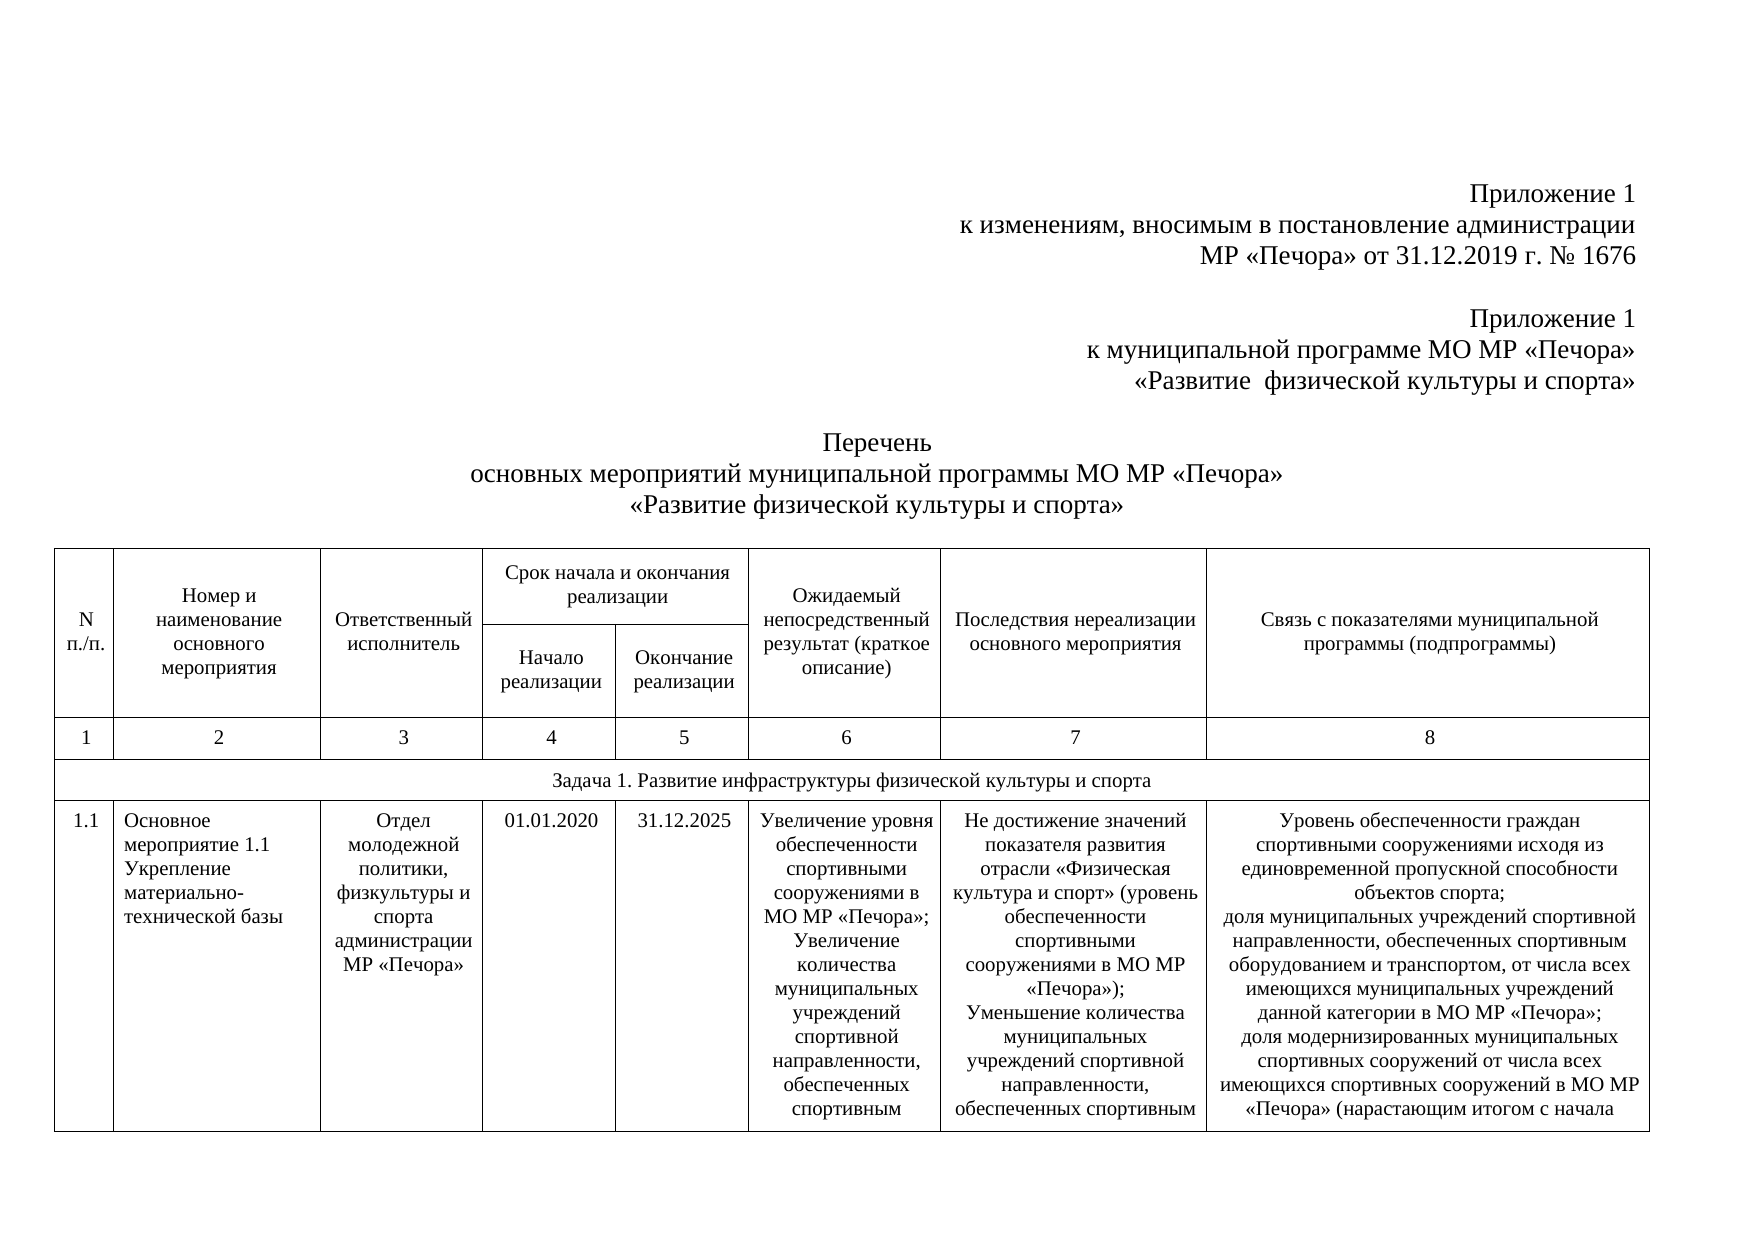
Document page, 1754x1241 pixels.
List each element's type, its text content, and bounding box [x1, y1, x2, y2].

table_cell Задача 1. Развитие инфраструктуры физической культуры и спорта [55, 760, 1649, 800]
text Перечень [118, 426, 1636, 457]
table_cell Уровень обеспеченности граждан спортивными сооружениями исходя из единовременной пропускной способности объектов спорта; доля муниципальных учреждений спортивной направленности, обеспеченных спортивным оборудованием и транспортом, от числа всех имеющихся муниципальных учреждений данной категории в МО МР «Печора»; доля модернизированных муниципальных спортивных сооружений от числа всех имеющихся спортивных сооружений в МО МР «Печора» (нарастающим итогом с начала реализации Программы) [1207, 801, 1649, 1131]
table_cell 8 [1207, 718, 1649, 759]
table_header Номер и наименование основного мероприятия [114, 549, 320, 717]
table_cell 6 [749, 718, 940, 759]
table_cell 2 [114, 718, 320, 759]
text Приложение 1 [118, 302, 1636, 333]
text основных мероприятий муниципальной программы МО МР «Печора» [118, 457, 1636, 489]
table_header N п./п. [55, 549, 113, 717]
text Приложение 1 к изменениям, вносимым в постановление администрации МР «Печора» от 31.12.2019 г. № 1676 [118, 177, 1636, 271]
table_cell 01.01.2020 [483, 801, 615, 1131]
table_cell 4 [483, 718, 615, 759]
table_cell Не достижение значений показателя развития отрасли «Физическая культура и спорт» (уровень обеспеченности спортивными сооружениями в МО МР «Печора»); Уменьшение количества муниципальных учреждений спортивной направленности, обеспеченных спортивным оборудованием и транспортом в МО МР «Печора»; Снижение обустроенных объектов в сфере физической культуры и спорта [941, 801, 1206, 1131]
table_cell 7 [941, 718, 1206, 759]
table_cell 1.1 [55, 801, 113, 1131]
text «Развитие физической культуры и спорта» [118, 364, 1636, 395]
table_header Последствия нереализации основного мероприятия [941, 549, 1206, 717]
table_cell Начало реализации [483, 625, 615, 717]
table_cell Окончание реализации [616, 625, 748, 717]
table_header Ответственный исполнитель [321, 549, 482, 717]
table_cell Увеличение уровня обеспеченности спортивными сооружениями в МО МР «Печора»; Увеличение количества муниципальных учреждений спортивной направленности, обеспеченных спортивным оборудованием и транспортом в МО МР «Печора»; Увеличение обустроенных объектов в сфере физической культуры и спорта [749, 801, 940, 1131]
table_cell 3 [321, 718, 482, 759]
table_header Ожидаемый непосредственный результат (краткое описание) [749, 549, 940, 717]
table_cell Отдел молодежной политики, физкультуры и спорта администрации МР «Печора» [321, 801, 482, 1131]
table_cell 31.12.2025 [616, 801, 748, 1131]
table_cell Основное мероприятие 1.1 Укрепление материально-технической базы [114, 801, 320, 1131]
text к муниципальной программе МО МР «Печора» [118, 333, 1636, 364]
table_cell 5 [616, 718, 748, 759]
text «Развитие физической культуры и спорта» [118, 489, 1636, 520]
table_cell 1 [55, 718, 113, 759]
table_header Срок начала и окончания реализации [483, 549, 748, 624]
table_header Связь с показателями муниципальной программы (подпрограммы) [1207, 549, 1649, 717]
